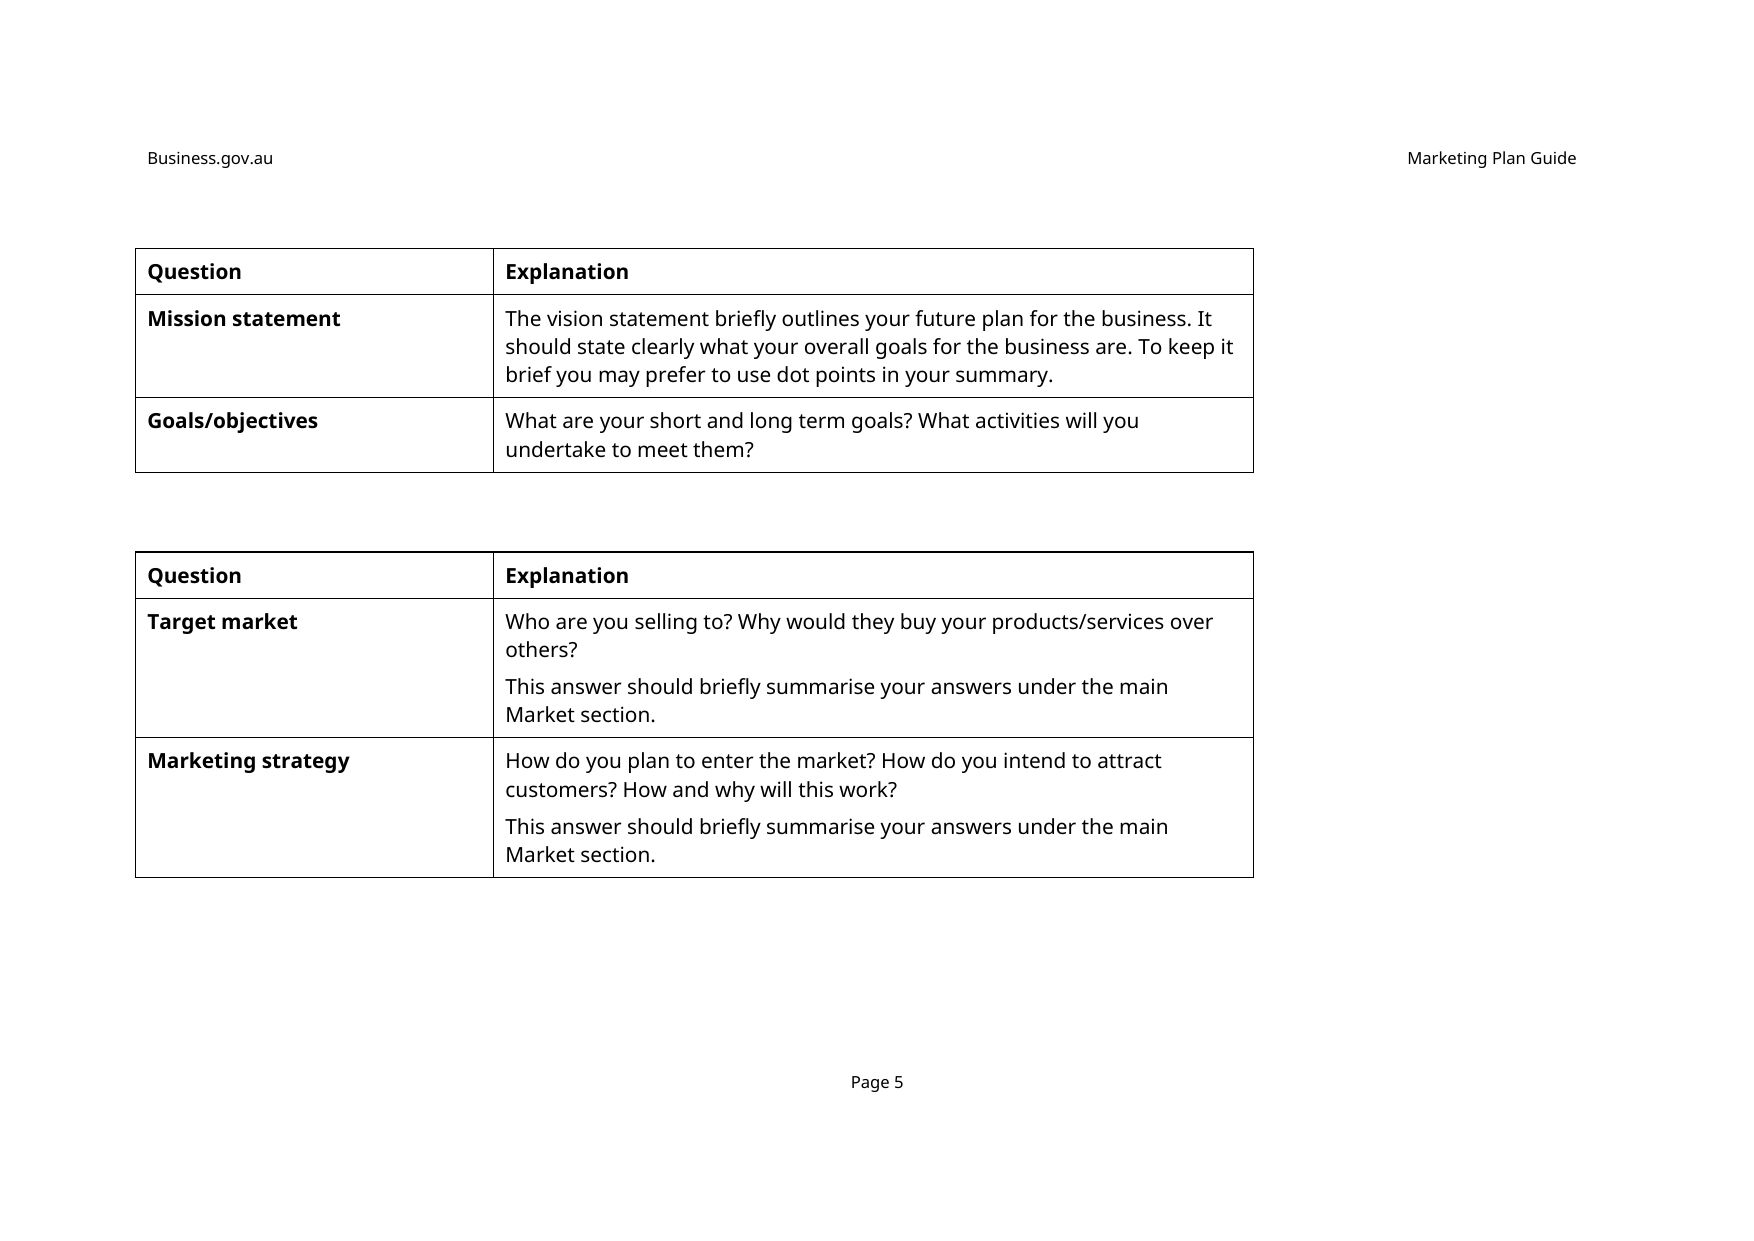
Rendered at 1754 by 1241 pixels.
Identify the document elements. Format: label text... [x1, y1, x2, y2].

table_cell Goals/objectives [136, 398, 493, 472]
table_cell Who are you selling to? Why would they buy your products/services over others? This answer should briefly summarise your answers under the main Market section. [494, 599, 1253, 737]
table_header Explanation [494, 249, 1253, 294]
table_cell Mission statement [136, 295, 493, 397]
table_cell What are your short and long term goals? What activities will you undertake to meet them? [494, 398, 1253, 472]
table_cell Target market [136, 599, 493, 737]
table_header Explanation [494, 553, 1253, 597]
table_cell Marketing strategy [136, 738, 493, 877]
table_header Question [136, 553, 493, 597]
table_cell How do you plan to enter the market? How do you intend to attract customers? How and why will this work? This answer should briefly summarise your answers under the main Market section. [494, 738, 1253, 877]
table_cell The vision statement briefly outlines your future plan for the business. It should state clearly what your overall goals for the business are. To keep it brief you may prefer to use dot points in your summary. [494, 295, 1253, 397]
table_header Question [136, 249, 493, 294]
